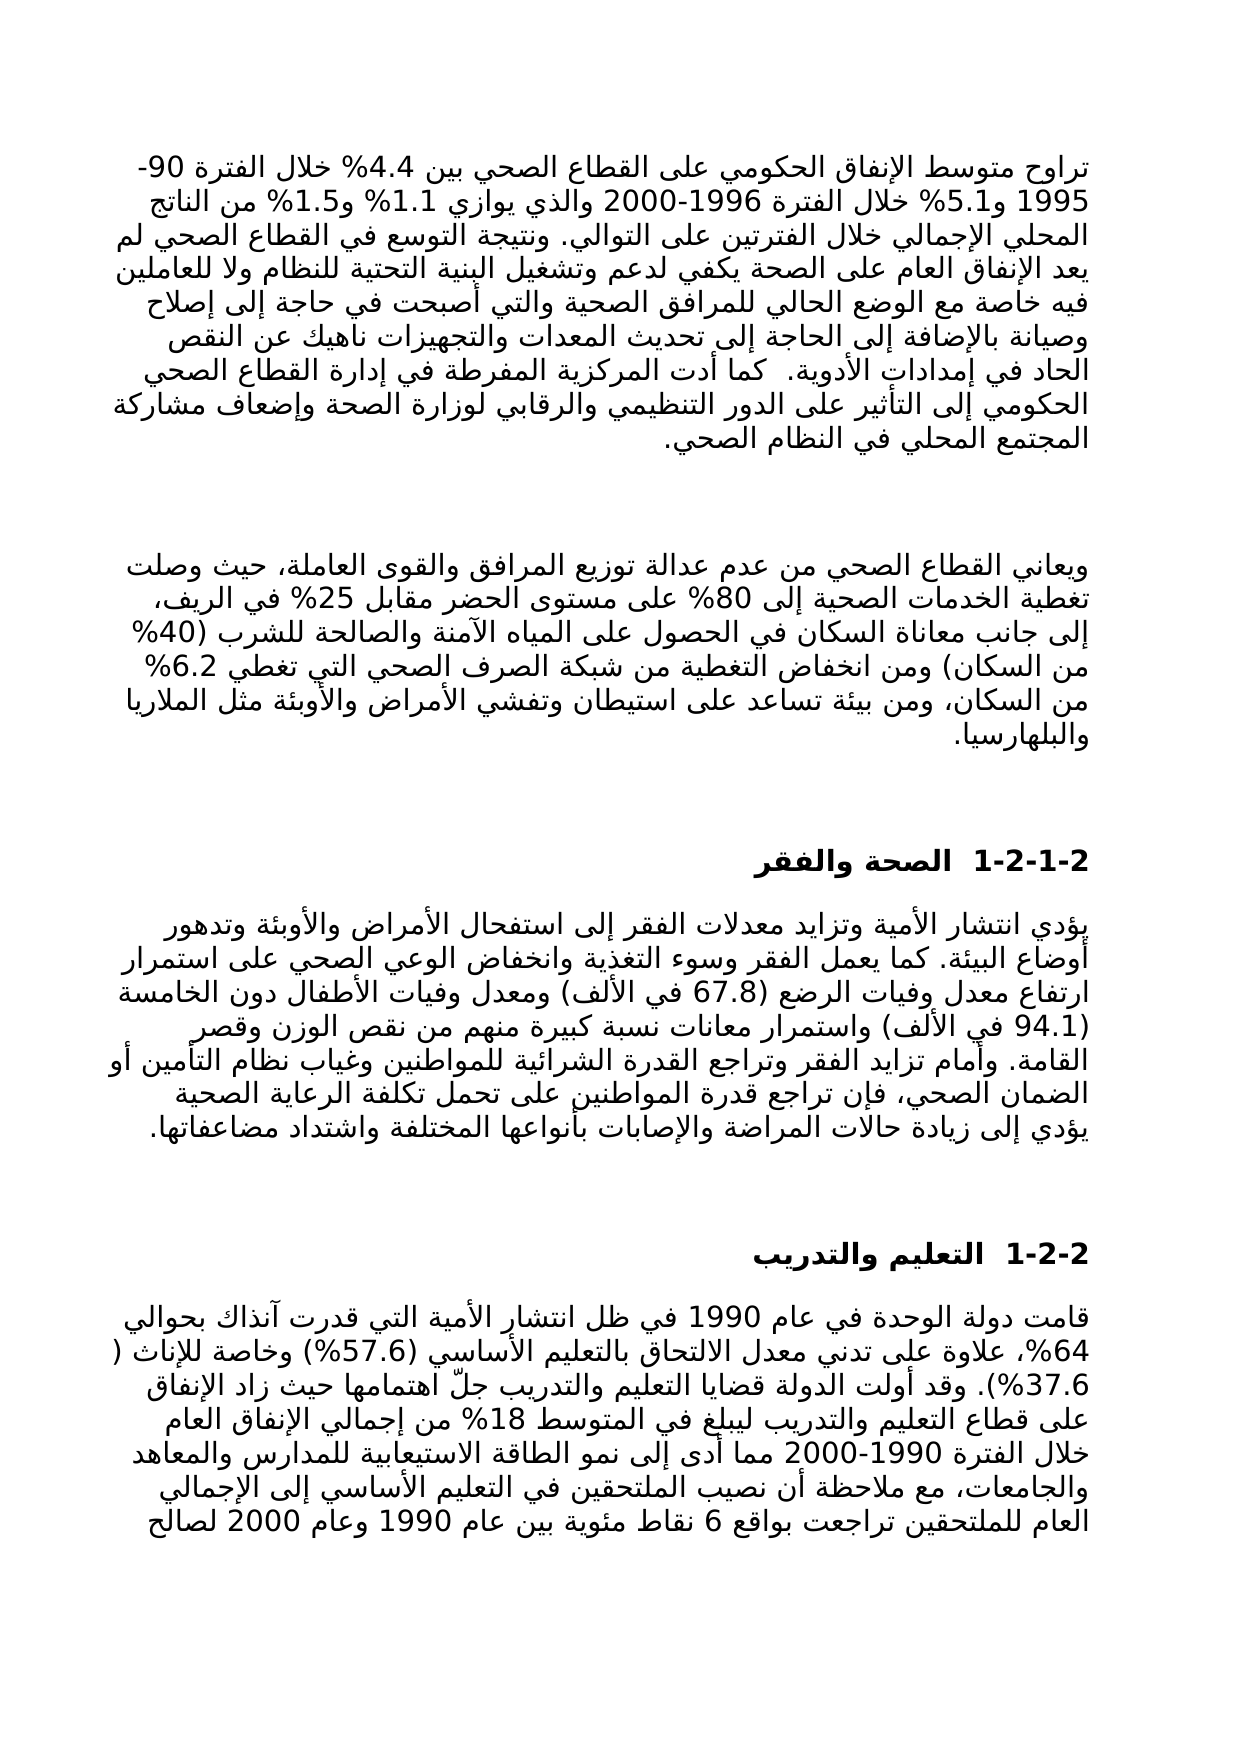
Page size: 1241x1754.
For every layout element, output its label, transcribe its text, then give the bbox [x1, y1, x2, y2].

text يؤدي انتشار الأمية وتزايد معدلات الفقر إلى استفحال الأمراض والأوبئة وتدهور أوضاع البيئة. كما يعمل الفقر وسوء التغذية وانخفاض الوعي الصحي على استمرار ارتفاع معدل وفيات الرضع (67.8 في الألف) ومعدل وفيات الأطفال دون الخامسة (94.1 في الألف) واستمرار معانات نسبة كبيرة منهم من نقص الوزن وقصر القامة. وأمام تزايد الفقر وتراجع القدرة الشرائية للمواطنين وغياب نظام التأمين أو الضمان الصحي، فإن تراجع قدرة المواطنين على تحمل تكلفة الرعاية الصحية يؤدي إلى زيادة حالات المراضة والإصابات بأنواعها المختلفة واشتداد مضاعفاتها. [106, 907, 1090, 1145]
text تراوح متوسط الإنفاق الحكومي على القطاع الصحي بين 4.4% خلال الفترة 90-1995 و5.1% خلال الفترة 1996-2000 والذي يوازي 1.1% و1.5% من الناتج المحلي الإجمالي خلال الفترتين على التوالي. ونتيجة التوسع في القطاع الصحي لم يعد الإنفاق العام على الصحة يكفي لدعم وتشغيل البنية التحتية للنظام ولا للعاملين فيه خاصة مع الوضع الحالي للمرافق الصحية والتي أصبحت في حاجة إلى إصلاح وصيانة بالإضافة إلى الحاجة إلى تحديث المعدات والتجهيزات ناهيك عن النقص الحاد في إمدادات الأدوية. كما أدت المركزية المفرطة في إدارة القطاع الصحي الحكومي إلى التأثير على الدور التنظيمي والرقابي لوزارة الصحة وإضعاف مشاركة المجتمع المحلي في النظام الصحي. [106, 150, 1090, 456]
text 1-2-2 التعليم والتدريب [106, 1237, 1090, 1271]
text ويعاني القطاع الصحي من عدم عدالة توزيع المرافق والقوى العاملة، حيث وصلت تغطية الخدمات الصحية إلى 80% على مستوى الحضر مقابل 25% في الريف، إلى جانب معاناة السكان في الحصول على المياه الآمنة والصالحة للشرب (40% من السكان) ومن انخفاض التغطية من شبكة الصرف الصحي التي تغطي 6.2% من السكان، ومن بيئة تساعد على استيطان وتفشي الأمراض والأوبئة مثل الملاريا والبلهارسيا. [106, 548, 1090, 752]
text 1-2-1-2 الصحة والفقر [106, 844, 1090, 878]
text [106, 1300, 1090, 1538]
